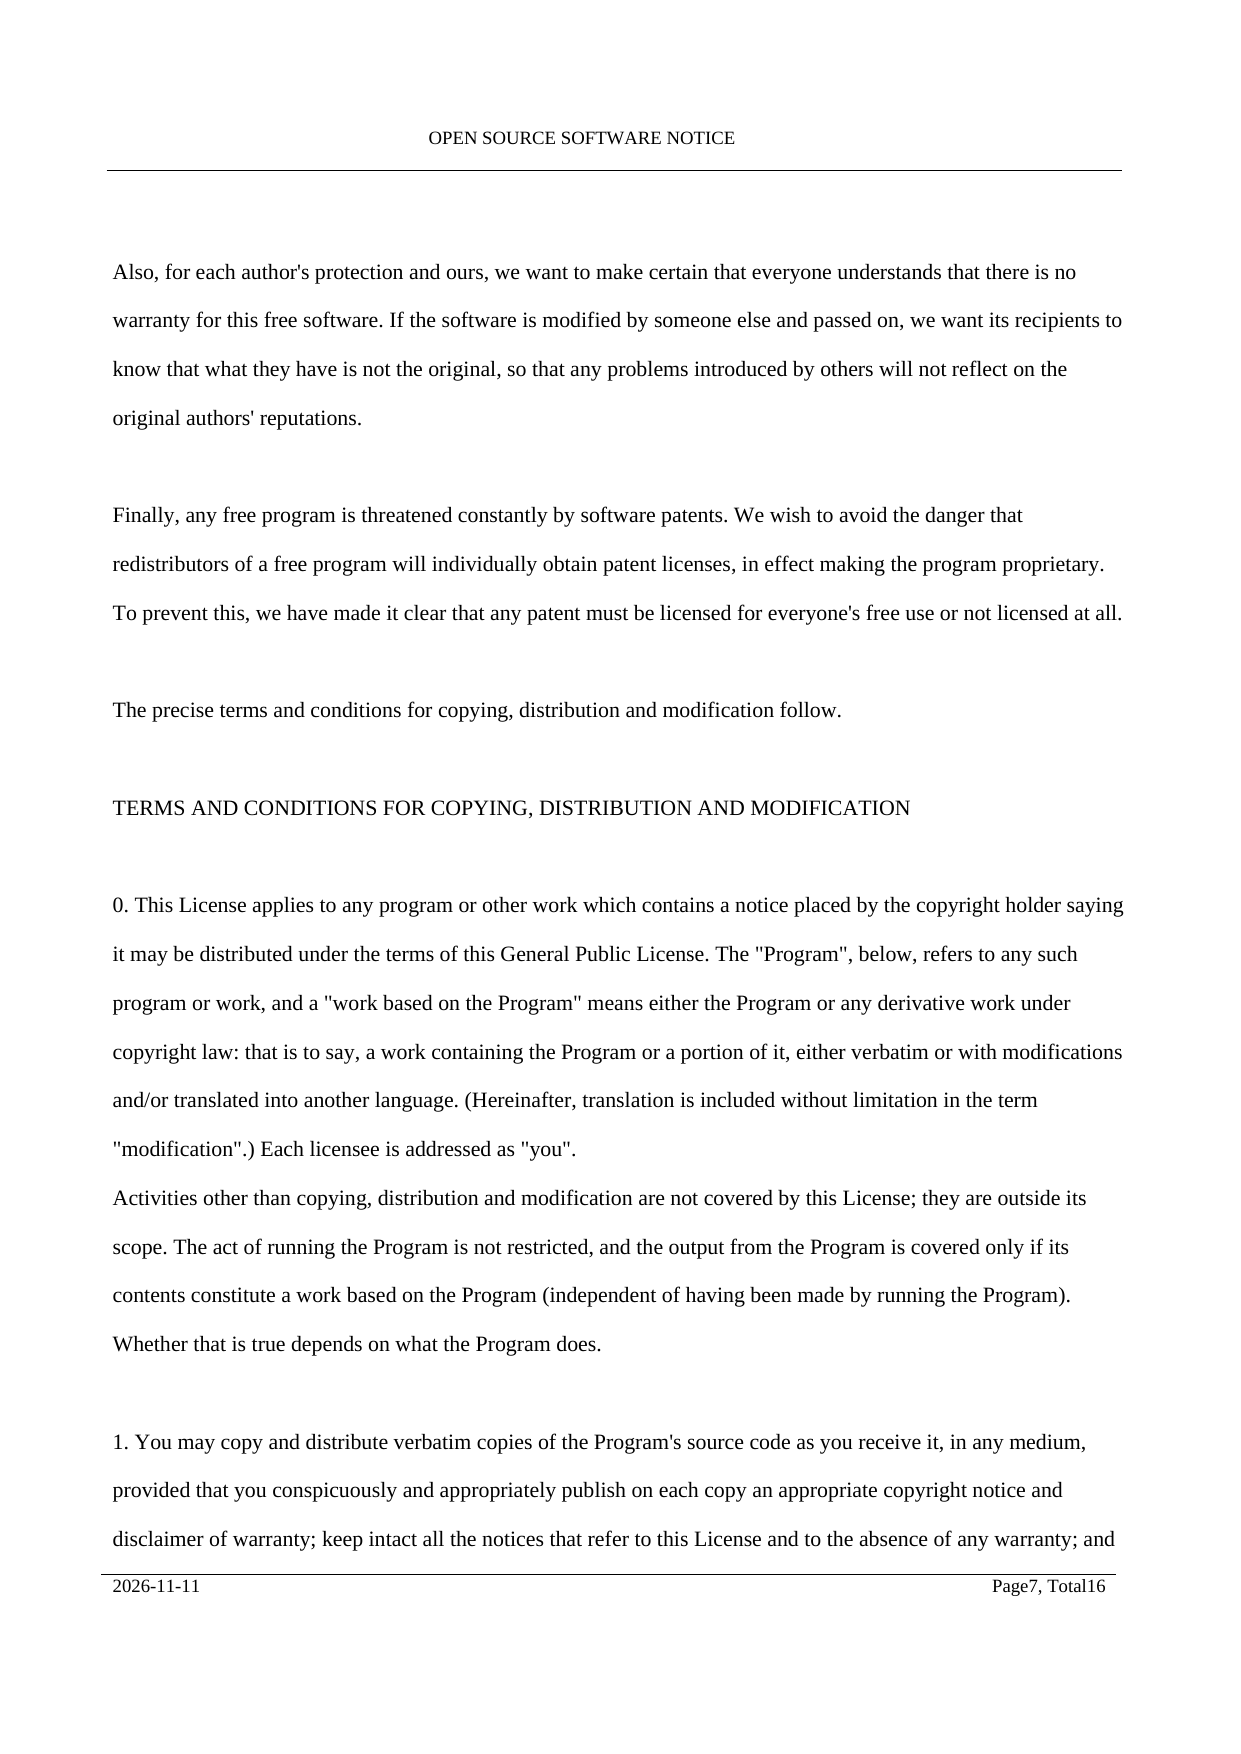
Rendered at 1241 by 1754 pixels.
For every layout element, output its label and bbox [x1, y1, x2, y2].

text [112, 206, 1128, 1555]
